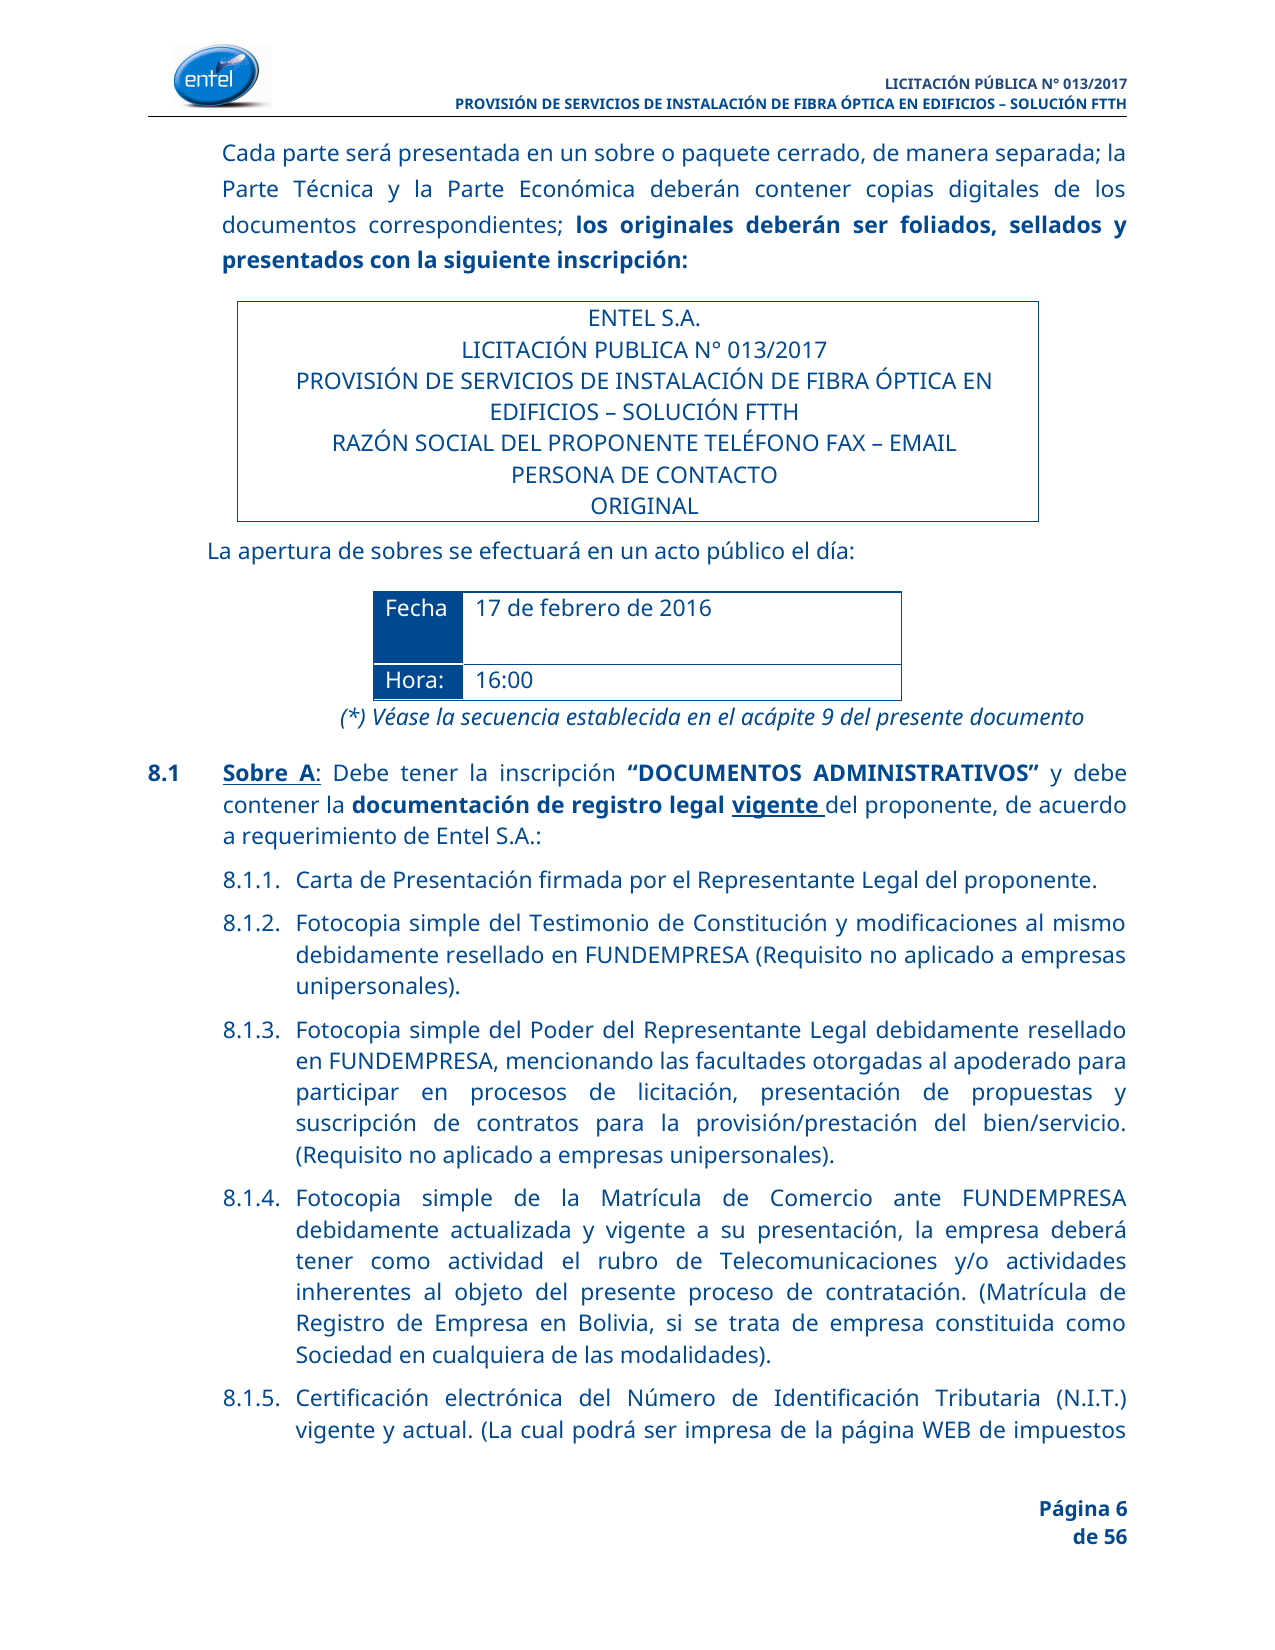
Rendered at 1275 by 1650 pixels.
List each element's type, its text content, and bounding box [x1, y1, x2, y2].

list Sobre A: Debe tener la inscripción “DOCUMENTOS ADMINISTRATIVOS” y debe contener la documentación de registro legal vigente del proponente, de acuerdo a requerimiento de Entel S.A.: [148, 757, 1127, 851]
table_header 17 de febrero de 2016 [464, 593, 901, 663]
table_cell 16:00 [464, 665, 901, 699]
table_header Fecha: [374, 593, 463, 663]
text (*) Véase la secuencia establecida en el acápite 9 del presente documento [340, 701, 1127, 732]
list Fotocopia simple de la Matrícula de Comercio ante FUNDEMPRESA debidamente actualizada y vigente a su presentación, la empresa deberá tener como actividad el rubro de Telecomunicaciones y/o actividades inherentes al objeto del presente proceso de contratación. (Matrícula de Registro de Empresa en Bolivia, si se trata de empresa constituida como Sociedad en cualquiera de las modalidades). [223, 1182, 1127, 1370]
picture [173, 43, 272, 108]
list Fotocopia simple del Poder del Representante Legal debidamente resellado en FUNDEMPRESA, mencionando las facultades otorgadas al apoderado para participar en procesos de licitación, presentación de propuestas y suscripción de contratos para la provisión/prestación del bien/servicio. (Requisito no aplicado a empresas unipersonales). [223, 1014, 1127, 1170]
list Carta de Presentación firmada por el Representante Legal del proponente. [223, 864, 1127, 895]
text La apertura de sobres se efectuará en un acto público el día: [207, 534, 1127, 566]
table_header ENTEL S.A. LICITACIÓN PUBLICA N° 013/2017 PROVISIÓN DE SERVICIOS DE INSTALACIÓN DE FIBRA ÓPTICA EN EDIFICIOS – SOLUCIÓN FTTH RAZÓN SOCIAL DEL PROPONENTE TELÉFONO FAX – EMAIL PERSONA DE CONTACTO ORIGINAL [238, 302, 1038, 521]
text Cada parte será presentada en un sobre o paquete cerrado, de manera separada; la Parte Técnica y la Parte Económica deberán contener copias digitales de los documentos correspondientes; los originales deberán ser foliados, sellados y presentados con la siguiente inscripción: [222, 137, 1127, 276]
list Fotocopia simple del Testimonio de Constitución y modificaciones al mismo debidamente resellado en FUNDEMPRESA (Requisito no aplicado a empresas unipersonales). [223, 907, 1127, 1001]
table_cell Hora: [374, 665, 463, 699]
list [223, 1382, 1127, 1445]
